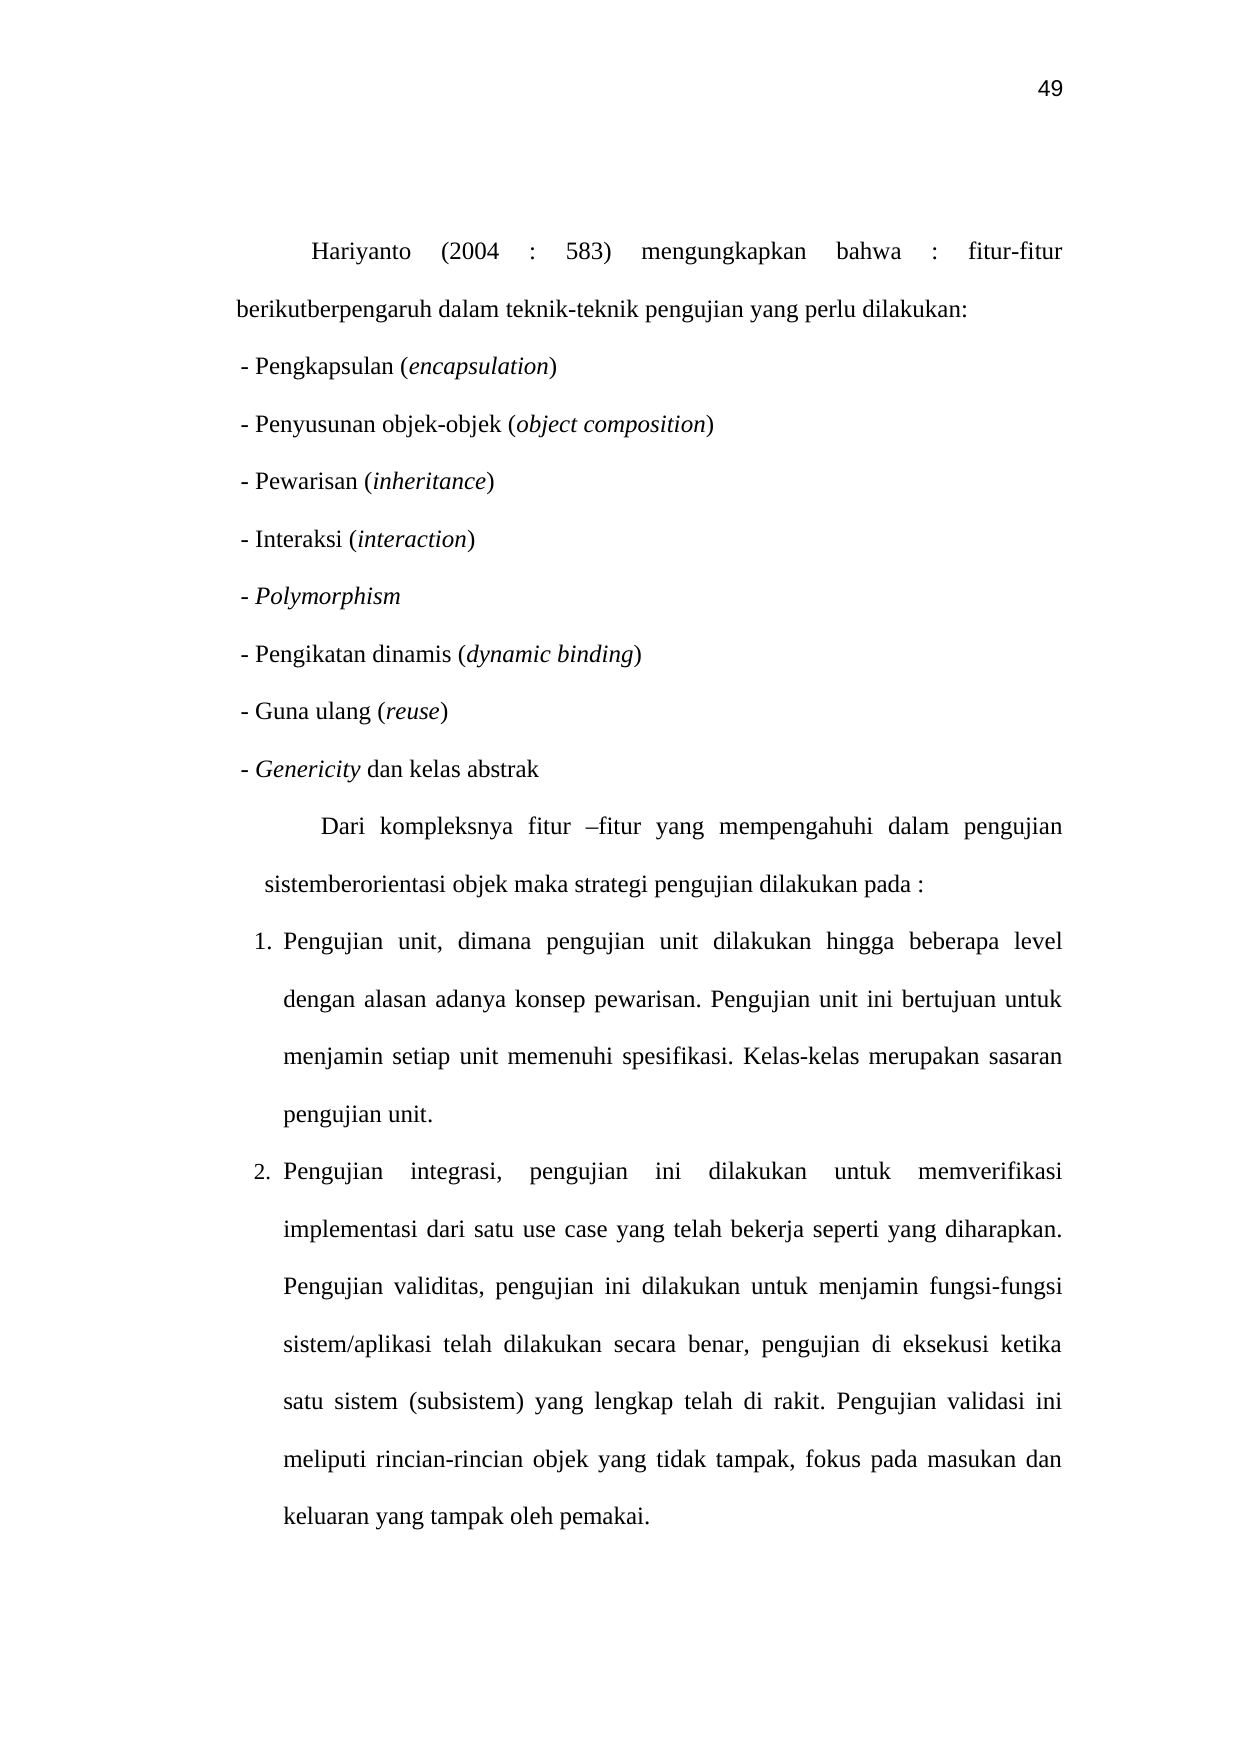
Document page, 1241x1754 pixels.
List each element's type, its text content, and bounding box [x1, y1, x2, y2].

list Pengujian integrasi, pengujian ini dilakukan untuk memverifikasi implementasi dari satu use case yang telah bekerja seperti yang diharapkan. Pengujian validitas, pengujian ini dilakukan untuk menjamin fungsi-fungsi sistem/aplikasi telah dilakukan secara benar, pengujian di eksekusi ketika satu sistem (subsistem) yang lengkap telah di rakit. Pengujian validasi ini meliputi rincian-rincian objek yang tidak tampak, fokus pada masukan dan keluaran yang tampak oleh pemakai. [254, 1156, 1063, 1530]
list Pewarisan (inheritance) [240, 466, 1063, 495]
list Polymorphism [240, 581, 1063, 610]
text Dari kompleksnya fitur –fitur yang mempengahuhi dalam pengujian sistemberorientasi objek maka strategi pengujian dilakukan pada : [264, 811, 1063, 897]
list Guna ulang (reuse) [240, 696, 1063, 725]
list Pengujian unit, dimana pengujian unit dilakukan hingga beberapa level dengan alasan adanya konsep pewarisan. Pengujian unit ini bertujuan untuk menjamin setiap unit memenuhi spesifikasi. Kelas-kelas merupakan sasaran pengujian unit. [254, 926, 1063, 1127]
list Pengikatan dinamis (dynamic binding) [240, 639, 1063, 667]
list Genericity dan kelas abstrak [240, 754, 1063, 782]
list Pengkapsulan (encapsulation) [240, 351, 1063, 380]
list Interaksi (interaction) [240, 524, 1063, 552]
list Penyusunan objek-objek (object composition) [240, 409, 1063, 437]
text Hariyanto (2004 : 583) mengungkapkan bahwa : fitur-fitur berikutberpengaruh dalam teknik-teknik pengujian yang perlu dilakukan: [236, 236, 1063, 322]
